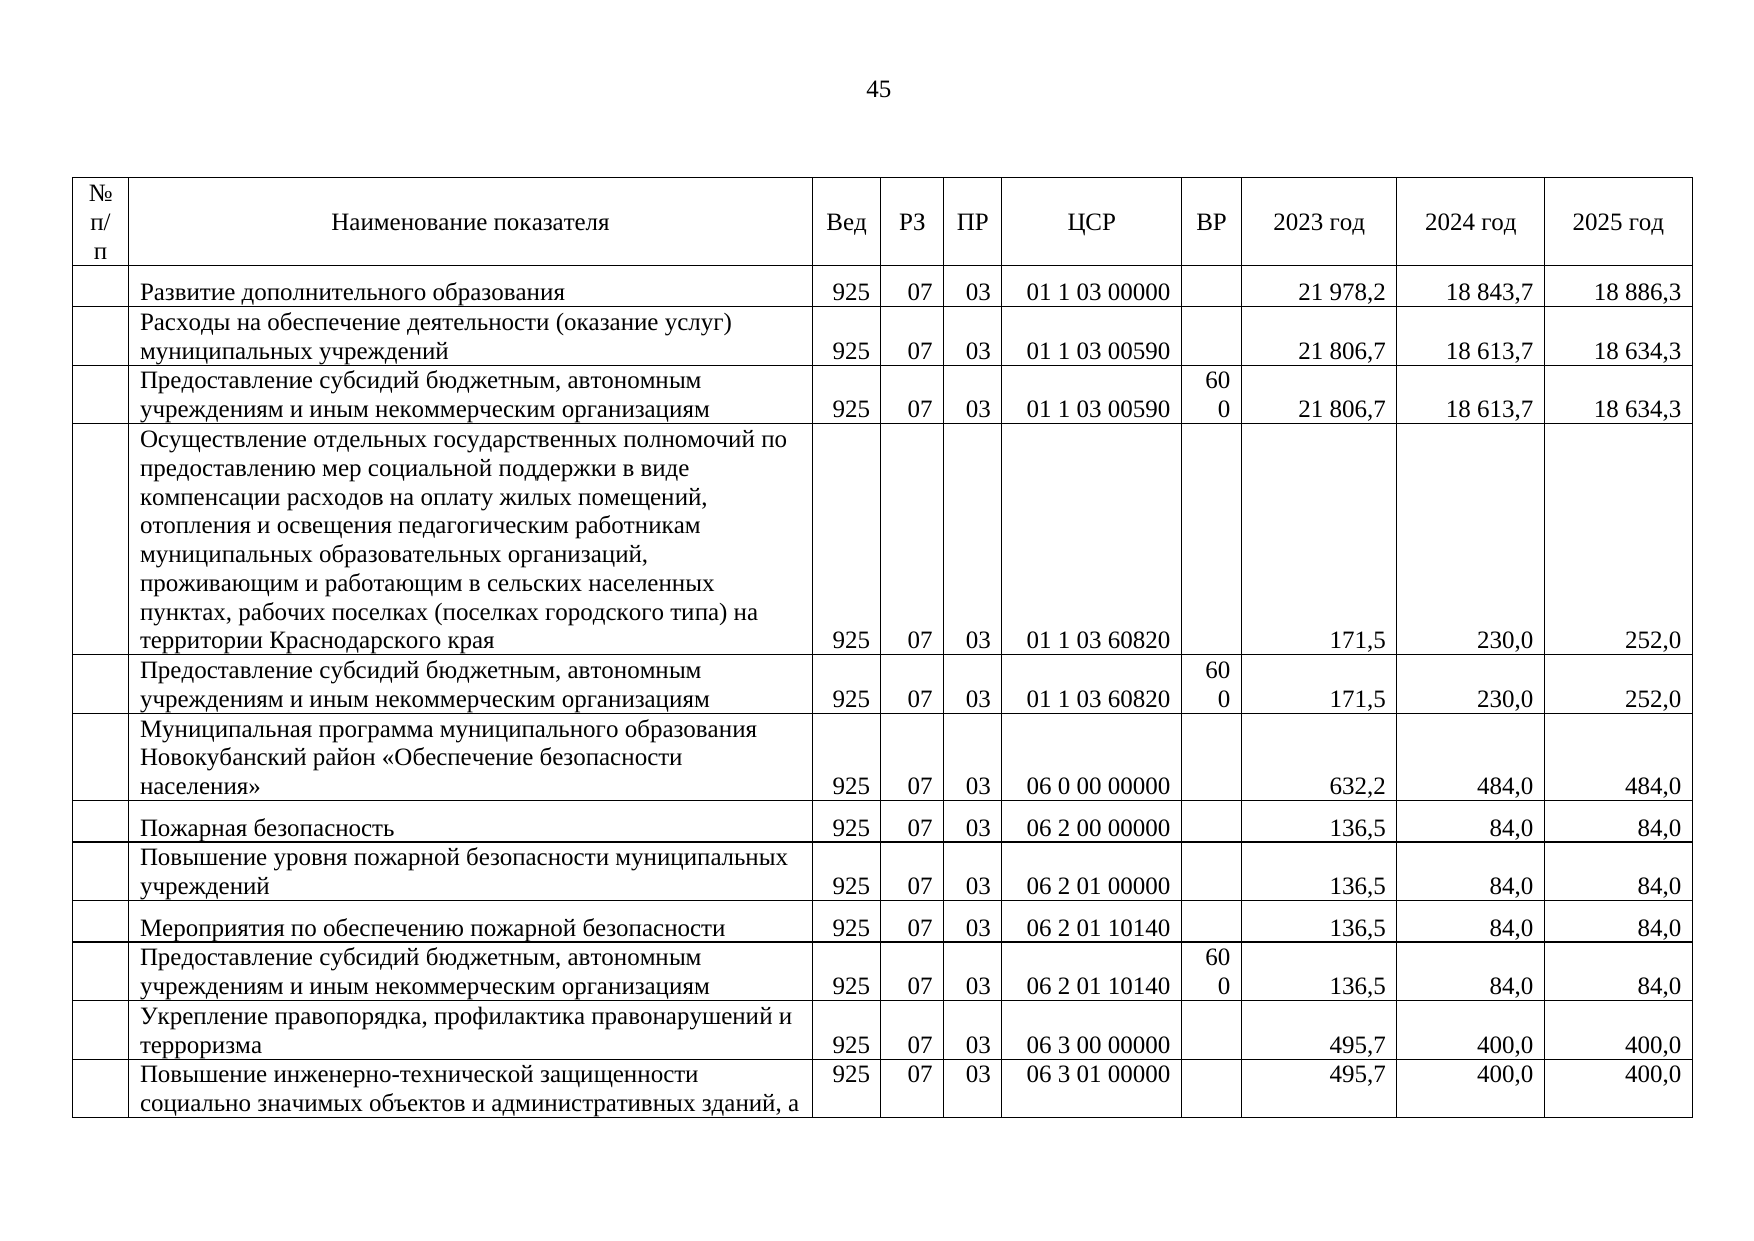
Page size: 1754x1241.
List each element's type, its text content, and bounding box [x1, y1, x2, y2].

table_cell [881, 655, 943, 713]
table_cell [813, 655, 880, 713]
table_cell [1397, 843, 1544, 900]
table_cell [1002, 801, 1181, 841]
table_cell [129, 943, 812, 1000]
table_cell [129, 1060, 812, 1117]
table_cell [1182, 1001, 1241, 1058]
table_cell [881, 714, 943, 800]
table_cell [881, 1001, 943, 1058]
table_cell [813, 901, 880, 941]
table_header ПР [944, 178, 1001, 264]
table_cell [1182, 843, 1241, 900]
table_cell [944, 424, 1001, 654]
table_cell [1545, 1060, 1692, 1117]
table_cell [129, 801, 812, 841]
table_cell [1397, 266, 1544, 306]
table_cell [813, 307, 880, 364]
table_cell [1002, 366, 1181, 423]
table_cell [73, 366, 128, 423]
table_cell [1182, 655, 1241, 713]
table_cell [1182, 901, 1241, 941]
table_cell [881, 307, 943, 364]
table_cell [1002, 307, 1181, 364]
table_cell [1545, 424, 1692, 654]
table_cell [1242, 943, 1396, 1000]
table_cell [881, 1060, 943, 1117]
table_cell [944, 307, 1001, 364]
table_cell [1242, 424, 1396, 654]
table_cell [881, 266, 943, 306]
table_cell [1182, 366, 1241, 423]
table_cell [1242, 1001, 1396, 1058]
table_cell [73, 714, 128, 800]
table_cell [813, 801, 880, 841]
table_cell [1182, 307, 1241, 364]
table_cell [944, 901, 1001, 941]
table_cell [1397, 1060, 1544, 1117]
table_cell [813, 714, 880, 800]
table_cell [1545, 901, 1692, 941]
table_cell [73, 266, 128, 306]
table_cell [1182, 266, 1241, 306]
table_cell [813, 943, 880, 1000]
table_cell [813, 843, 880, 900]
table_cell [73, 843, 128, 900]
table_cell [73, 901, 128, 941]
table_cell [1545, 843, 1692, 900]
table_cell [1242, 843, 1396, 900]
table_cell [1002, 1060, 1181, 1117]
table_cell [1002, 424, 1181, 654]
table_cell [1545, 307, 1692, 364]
table_header № п/п [73, 178, 128, 264]
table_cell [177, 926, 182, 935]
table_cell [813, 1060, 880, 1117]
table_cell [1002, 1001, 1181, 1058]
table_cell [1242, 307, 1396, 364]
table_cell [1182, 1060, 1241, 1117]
table_header ВР [1182, 178, 1241, 264]
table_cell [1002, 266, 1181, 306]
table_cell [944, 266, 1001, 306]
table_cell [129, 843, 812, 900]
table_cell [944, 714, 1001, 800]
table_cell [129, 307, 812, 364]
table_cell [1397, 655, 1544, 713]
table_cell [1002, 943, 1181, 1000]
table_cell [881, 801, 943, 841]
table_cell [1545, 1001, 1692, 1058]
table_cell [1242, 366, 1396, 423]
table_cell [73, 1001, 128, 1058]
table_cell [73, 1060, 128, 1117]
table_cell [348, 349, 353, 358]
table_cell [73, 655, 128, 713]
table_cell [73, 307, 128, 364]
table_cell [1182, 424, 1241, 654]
table_header Наименование показателя [129, 178, 812, 264]
table_header 2024 год [1397, 178, 1544, 264]
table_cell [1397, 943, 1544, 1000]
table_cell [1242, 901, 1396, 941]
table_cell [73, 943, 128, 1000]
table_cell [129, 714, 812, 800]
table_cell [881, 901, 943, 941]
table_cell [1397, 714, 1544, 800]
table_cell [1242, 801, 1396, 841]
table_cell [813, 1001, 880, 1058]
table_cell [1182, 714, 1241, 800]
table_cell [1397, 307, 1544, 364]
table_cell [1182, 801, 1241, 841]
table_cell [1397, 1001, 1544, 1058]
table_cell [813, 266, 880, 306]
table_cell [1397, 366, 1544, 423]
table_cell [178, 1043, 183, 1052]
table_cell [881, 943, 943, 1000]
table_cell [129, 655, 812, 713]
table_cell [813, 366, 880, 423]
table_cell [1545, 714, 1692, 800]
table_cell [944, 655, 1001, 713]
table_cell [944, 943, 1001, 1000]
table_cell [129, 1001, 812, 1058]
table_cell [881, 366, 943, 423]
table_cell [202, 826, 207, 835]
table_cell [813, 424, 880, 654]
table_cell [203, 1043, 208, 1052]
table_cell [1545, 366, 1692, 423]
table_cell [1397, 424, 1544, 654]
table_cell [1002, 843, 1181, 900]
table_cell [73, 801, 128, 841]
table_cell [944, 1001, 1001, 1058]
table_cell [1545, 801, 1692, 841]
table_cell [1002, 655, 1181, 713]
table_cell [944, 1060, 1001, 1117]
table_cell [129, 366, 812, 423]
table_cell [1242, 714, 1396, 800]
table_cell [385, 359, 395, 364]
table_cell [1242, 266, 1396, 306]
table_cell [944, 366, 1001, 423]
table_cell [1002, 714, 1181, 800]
table_header Вед [813, 178, 880, 264]
table_header 2025 год [1545, 178, 1692, 264]
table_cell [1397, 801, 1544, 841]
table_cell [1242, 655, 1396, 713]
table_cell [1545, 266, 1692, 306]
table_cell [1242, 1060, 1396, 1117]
table_header 2023 год [1242, 178, 1396, 264]
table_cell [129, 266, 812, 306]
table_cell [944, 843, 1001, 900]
table_header РЗ [881, 178, 943, 264]
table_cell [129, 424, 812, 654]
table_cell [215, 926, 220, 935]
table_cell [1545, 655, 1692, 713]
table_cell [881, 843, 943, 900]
table_header ЦСР [1002, 178, 1181, 264]
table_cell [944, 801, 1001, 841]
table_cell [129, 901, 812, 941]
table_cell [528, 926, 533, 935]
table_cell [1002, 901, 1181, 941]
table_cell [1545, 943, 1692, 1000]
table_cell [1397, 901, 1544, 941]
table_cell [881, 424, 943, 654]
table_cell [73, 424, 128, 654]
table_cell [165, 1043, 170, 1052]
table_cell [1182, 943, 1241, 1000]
